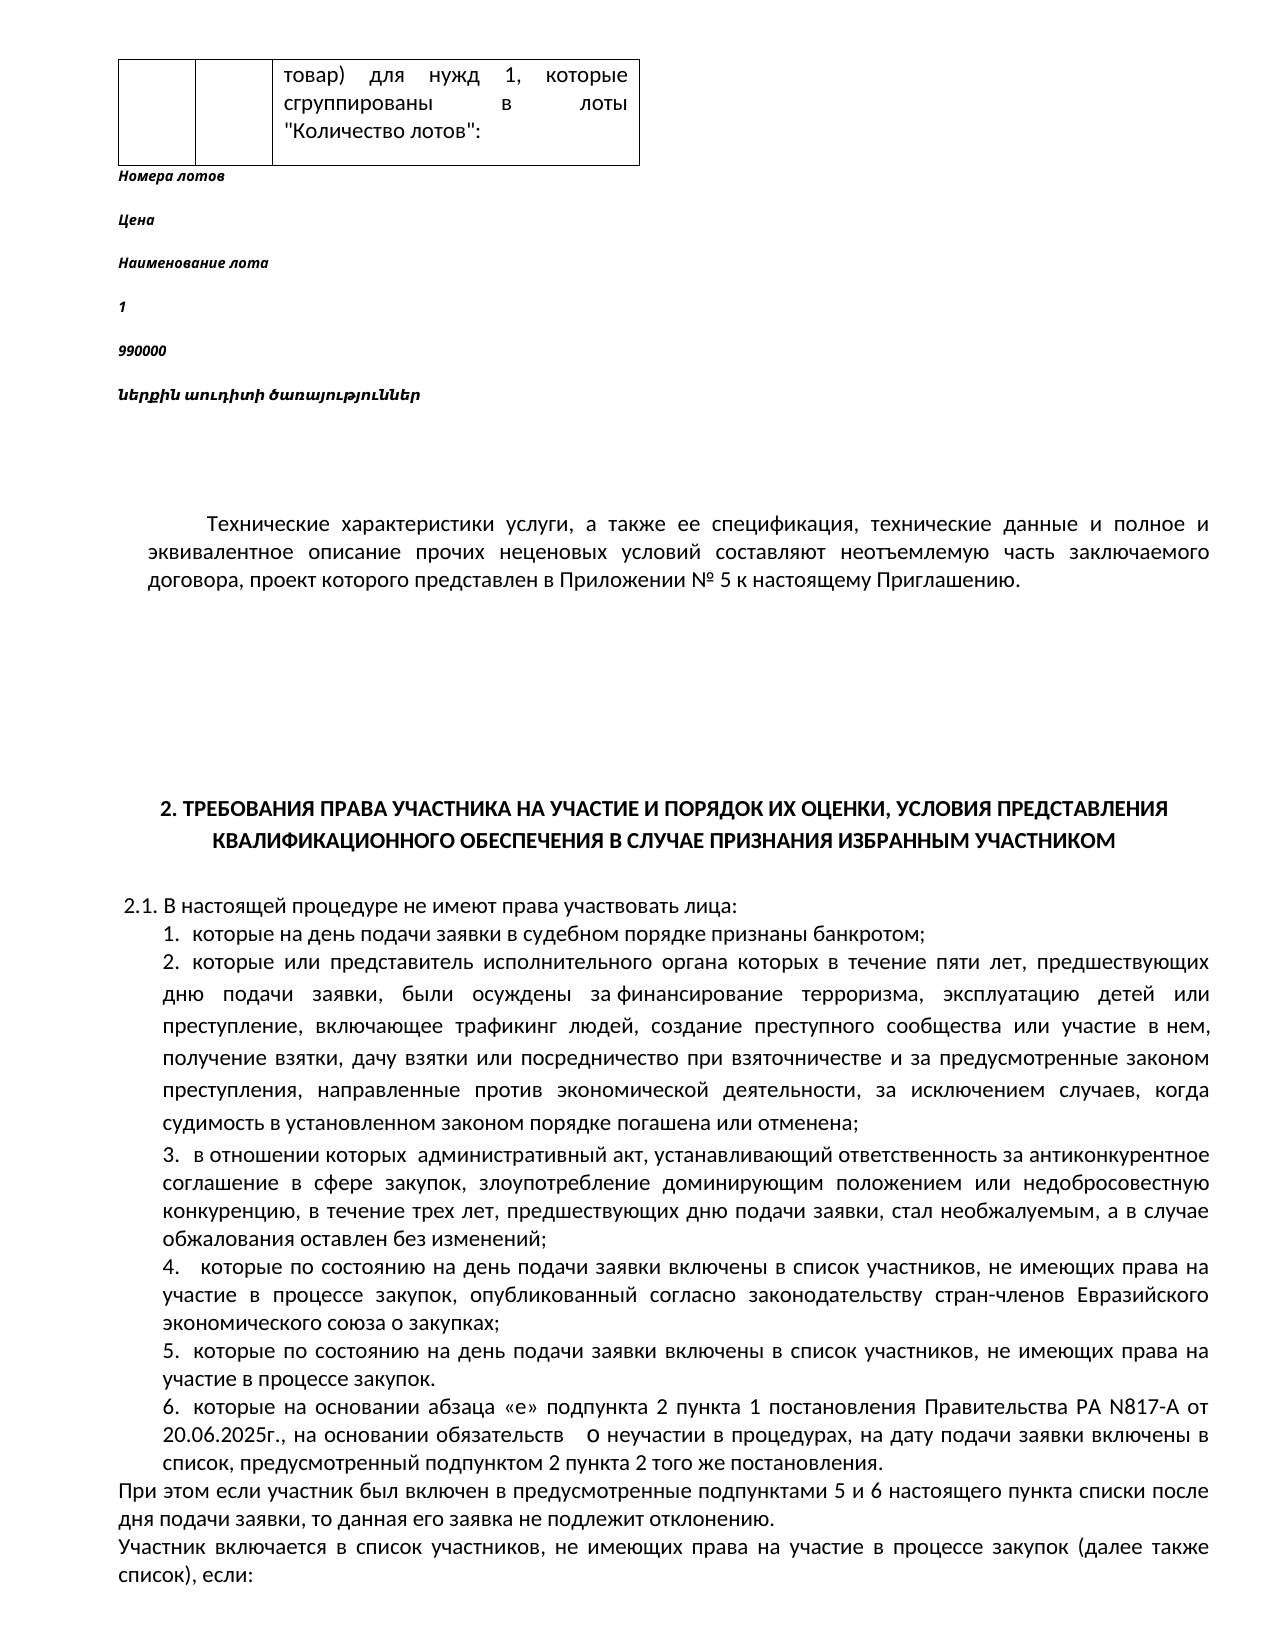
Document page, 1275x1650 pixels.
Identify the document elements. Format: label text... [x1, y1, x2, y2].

text При этом если участник был включен в предусмотренные подпунктами 5 и 6 настоящего пункта списки после дня подачи заявки, то данная его заявка не подлежит отклонению. [118, 1476, 1211, 1532]
list которые или представитель исполнительного органа которых в течение пяти лет, предшествующих дню подачи заявки, были осуждены за финансирование терроризма, эксплуатацию детей или преступление, включающее трафикинг людей, создание преступного сообщества или участие в нем, получение взятки, дачу взятки или посредничество при взяточничестве и за предусмотренные законом преступления, направленные против экономической деятельности, за исключением случаев, когда судимость в установленном законом порядке погашена или отменена; [162, 947, 1211, 1136]
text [283, 60, 628, 144]
text Технические характеристики услуги, а также ее спецификация, технические данные и полное и эквивалентное описание прочих неценовых условий составляют неотъемлемую часть заключаемого договора, проект которого представлен в Приложении № 5 к настоящему Приглашению. [148, 509, 1211, 593]
text 2.1. В настоящей процедуре не имеют права участвовать лица: [118, 891, 1211, 919]
list которые на основании абзаца «е» подпункта 2 пункта 1 постановления Правительства РА N817-А от 20.06.2025г., на основании обязательств օ неучастии в процедурах, на дату подачи заявки включены в список, предусмотренный подпунктом 2 пункта 2 того же постановления. [162, 1392, 1211, 1476]
list в отношении которых административный акт, устанавливающий ответственность за антиконкурентное соглашение в сфере закупок, злоупотребление доминирующим положением или недобросовестную конкуренцию, в течение трех лет, предшествующих дню подачи заявки, стал необжалуемым, а в случае обжалования оставлен без изменений; [162, 1140, 1211, 1252]
text Участник включается в список участников, не имеющих права на участие в процессе закупок (далее также список), если: [118, 1532, 1211, 1588]
text 2. ТРЕБОВАНИЯ ПРАВА УЧАСТНИКА НА УЧАСТИЕ И ПОРЯДОК ИХ ОЦЕНКИ, УСЛОВИЯ ПРЕДСТАВЛЕНИЯ КВАЛИФИКАЦИОННОГО ОБЕСПЕЧЕНИЯ В СЛУЧАЕ ПРИЗНАНИЯ ИЗБРАННЫМ УЧАСТНИКОМ [118, 794, 1211, 854]
list которые по состоянию на день подачи заявки включены в список участников, не имеющих права на участие в процессе закупок, опубликованный согласно законодательству стран-членов Евразийского экономического союза о закупках; [162, 1252, 1211, 1336]
list которые по состоянию на день подачи заявки включены в список участников, не имеющих права на участие в процессе закупок. [162, 1336, 1211, 1392]
list которые на день подачи заявки в судебном порядке признаны банкротом; [162, 919, 1211, 947]
